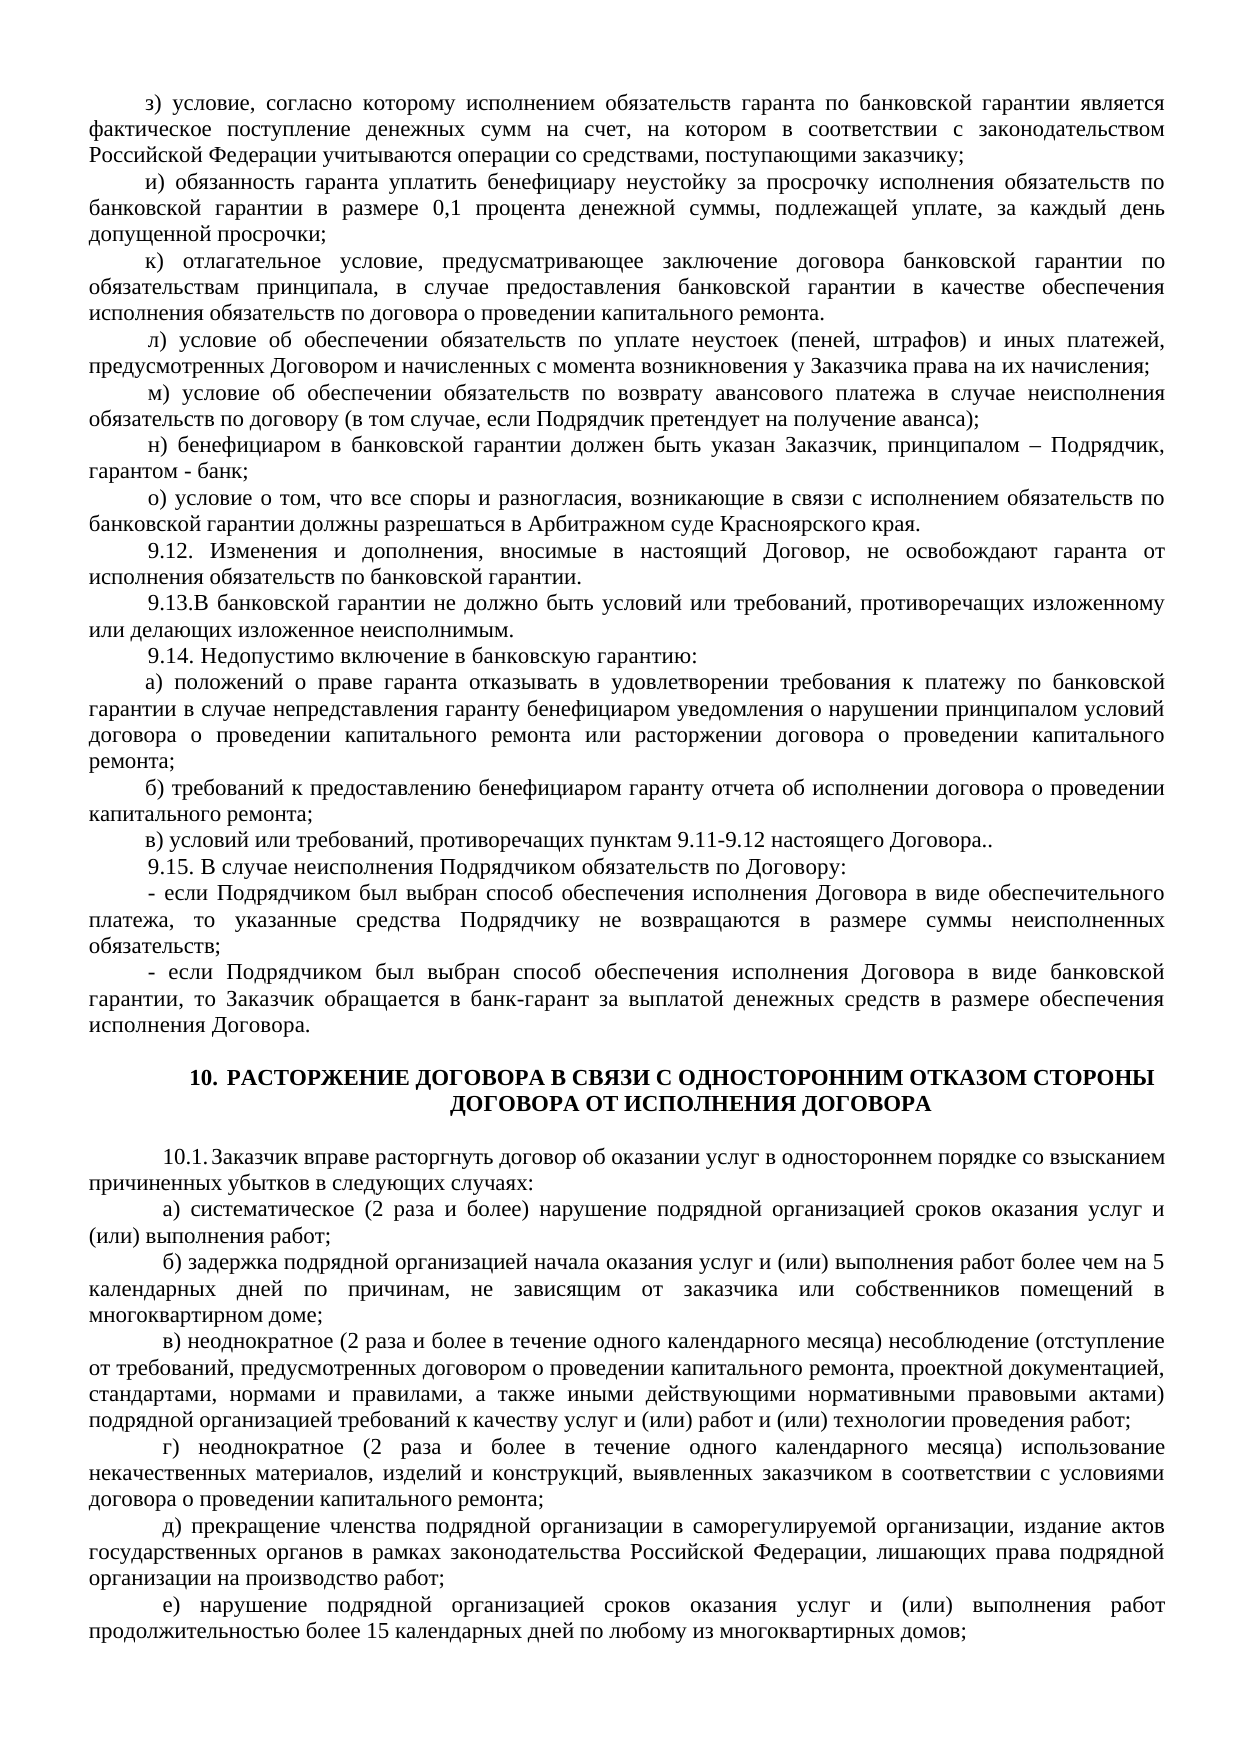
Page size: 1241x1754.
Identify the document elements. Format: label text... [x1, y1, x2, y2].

text з) условие, согласно которому исполнением обязательств гаранта по банковской гарантии является фактическое поступление денежных сумм на счет, на котором в соответствии с законодательством Российской Федерации учитываются операции со средствами, поступающими заказчику; [89, 89, 1167, 168]
text а) систематическое (2 раза и более) нарушение подрядной организацией сроков оказания услуг и (или) выполнения работ; [89, 1196, 1167, 1248]
text 9.15. В случае неисполнения Подрядчиком обязательств по Договору: [89, 853, 1167, 879]
text 9.12. Изменения и дополнения, вносимые в настоящий Договор, не освобождают гаранта от исполнения обязательств по банковской гарантии. [89, 537, 1167, 589]
text н) бенефициаром в банковской гарантии должен быть указан Заказчик, принципалом – Подрядчик, гарантом - банк; [89, 431, 1167, 484]
text в) неоднократное (2 раза и более в течение одного календарного месяца) несоблюдение (отступление от требований, предусмотренных договором о проведении капитального ремонта, проектной документацией, стандартами, нормами и правилами, а также иными действующими нормативными правовыми актами) подрядной организацией требований к качеству услуг и (или) работ и (или) технологии проведения работ; [89, 1327, 1167, 1433]
text е) нарушение подрядной организацией сроков оказания услуг и (или) выполнения работ продолжительностью более 15 календарных дней по любому из многоквартирных домов; [89, 1591, 1167, 1643]
text д) прекращение членства подрядной организации в саморегулируемой организации, издание актов государственных органов в рамках законодательства Российской Федерации, лишающих права подрядной организации на производство работ; [89, 1512, 1167, 1591]
text б) требований к предоставлению бенефициаром гаранту отчета об исполнении договора о проведении капитального ремонта; [89, 774, 1167, 827]
text 9.14. Недопустимо включение в банковскую гарантию: [89, 642, 1167, 668]
text м) условие об обеспечении обязательств по возврату авансового платежа в случае неисполнения обязательств по договору (в том случае, если Подрядчик претендует на получение аванса); [89, 378, 1167, 431]
text а) положений о праве гаранта отказывать в удовлетворении требования к платежу по банковской гарантии в случае непредставления гаранту бенефициаром уведомления о нарушении принципалом условий договора о проведении капитального ремонта или расторжении договора о проведении капитального ремонта; [89, 668, 1167, 774]
text к) отлагательное условие, предусматривающее заключение договора банковской гарантии по обязательствам принципала, в случае предоставления банковской гарантии в качестве обеспечения исполнения обязательств по договора о проведении капитального ремонта. [89, 247, 1167, 326]
text л) условие об обеспечении обязательств по уплате неустоек (пеней, штрафов) и иных платежей, предусмотренных Договором и начисленных с момента возникновения у Заказчика права на их начисления; [89, 326, 1167, 378]
text б) задержка подрядной организацией начала оказания услуг и (или) выполнения работ более чем на 5 календарных дней по причинам, не зависящим от заказчика или собственников помещений в многоквартирном доме; [89, 1248, 1167, 1327]
text о) условие о том, что все споры и разногласия, возникающие в связи с исполнением обязательств по банковской гарантии должны разрешаться в Арбитражном суде Красноярского края. [89, 484, 1167, 537]
list Заказчик вправе расторгнуть договор об оказании услуг в одностороннем порядке со взысканием причиненных убытков в следующих случаях: [89, 1143, 1167, 1196]
text в) условий или требований, противоречащих пунктам 9.11-9.12 настоящего Договора.. [89, 827, 1167, 853]
text - если Подрядчиком был выбран способ обеспечения исполнения Договора в виде банковской гарантии, то Заказчик обращается в банк-гарант за выплатой денежных средств в размере обеспечения исполнения Договора. [89, 958, 1167, 1037]
text - если Подрядчиком был выбран способ обеспечения исполнения Договора в виде обеспечительного платежа, то указанные средства Подрядчику не возвращаются в размере суммы неисполненных обязательств; [89, 879, 1167, 958]
list РАСТОРЖЕНИЕ ДОГОВОРА В СВЯЗИ С ОДНОСТОРОННИМ ОТКАЗОМ СТОРОНЫ ДОГОВОРА ОТ ИСПОЛНЕНИЯ ДОГОВОРА [177, 1064, 1167, 1116]
text г) неоднократное (2 раза и более в течение одного календарного месяца) использование некачественных материалов, изделий и конструкций, выявленных заказчиком в соответствии с условиями договора о проведении капитального ремонта; [89, 1433, 1167, 1512]
text и) обязанность гаранта уплатить бенефициару неустойку за просрочку исполнения обязательств по банковской гарантии в размере 0,1 процента денежной суммы, подлежащей уплате, за каждый день допущенной просрочки; [89, 168, 1167, 247]
text 9.13.В банковской гарантии не должно быть условий или требований, противоречащих изложенному или делающих изложенное неисполнимым. [89, 589, 1167, 642]
